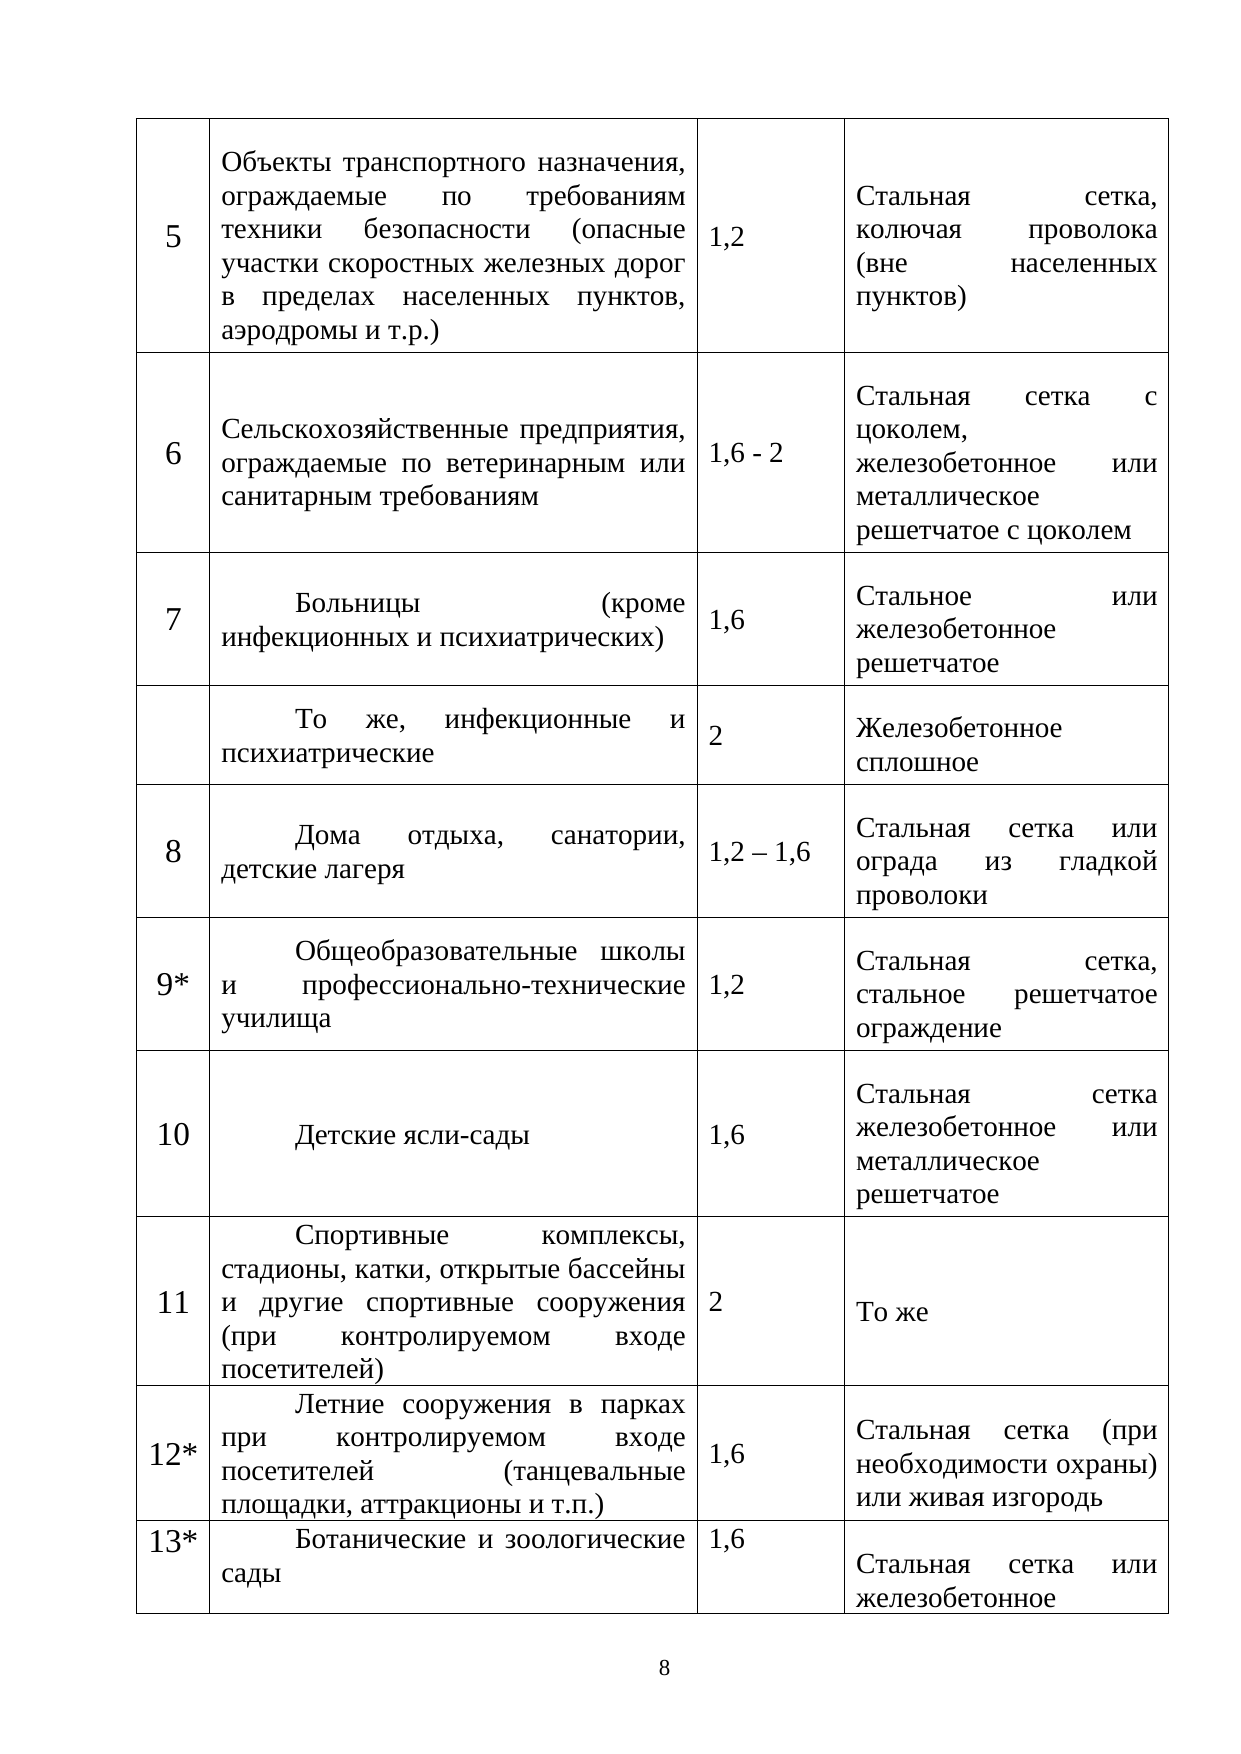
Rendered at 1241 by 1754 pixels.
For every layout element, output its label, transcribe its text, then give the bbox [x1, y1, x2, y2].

table_cell Объекты транспортного назначения, ограждаемые по требованиям техники безопасности (опасные участки скоростных железных дорог в пределах населенных пунктов, аэродромы и т.р.) [210, 119, 697, 352]
table_cell 12* [137, 1386, 209, 1520]
table_cell Детские ясли-сады [210, 1051, 697, 1216]
table_cell Стальная сетка (при необходимости охраны) или живая изгородь [845, 1386, 1168, 1520]
table_cell Спортивные комплексы, стадионы, катки, открытые бассейны и другие спортивные сооружения (при контролируемом входе посетителей) [210, 1217, 697, 1385]
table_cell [845, 1521, 1168, 1613]
table_cell Железобетонное сплошное [845, 686, 1168, 784]
table_cell 5 [137, 119, 209, 352]
table_cell 1,6 [698, 1386, 844, 1520]
table_cell То же, инфекционные и психиатрические [210, 686, 697, 784]
table_cell Летние сооружения в парках при контролируемом входе посетителей (танцевальные площадки, аттракционы и т.п.) [210, 1386, 697, 1520]
table_cell 1,2 [698, 918, 844, 1050]
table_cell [210, 1521, 697, 1613]
table_cell 2 [698, 1217, 844, 1385]
table_cell 7 [137, 553, 209, 684]
table_cell 1,2 [698, 119, 844, 352]
table_cell 2 [698, 686, 844, 784]
table_cell 1,6 [698, 553, 844, 684]
table_cell [137, 686, 209, 784]
table_cell Стальная сетка, стальное решетчатое ограждение [845, 918, 1168, 1050]
table_cell 8 [137, 785, 209, 917]
table_cell Стальная сетка железобетонное или металлическое решетчатое [845, 1051, 1168, 1216]
table_cell 1,2 – 1,6 [698, 785, 844, 917]
table_cell Стальное или железобетонное решетчатое [845, 553, 1168, 684]
table_cell 1,6 [698, 1051, 844, 1216]
table_cell То же [845, 1217, 1168, 1385]
table_cell Стальная сетка, колючая проволока (вне населенных пунктов) [845, 119, 1168, 352]
table_cell Стальная сетка или ограда из гладкой проволоки [845, 785, 1168, 917]
table_cell 1,6 - 2 [698, 353, 844, 552]
table_cell Стальная сетка с цоколем, железобетонное или металлическое решетчатое с цоколем [845, 353, 1168, 552]
table_cell Дома отдыха, санатории, детские лагеря [210, 785, 697, 917]
table_cell 13* [137, 1521, 209, 1613]
table_cell Общеобразовательные школы и профессионально-технические училища [210, 918, 697, 1050]
table_cell 9* [137, 918, 209, 1050]
table_cell 6 [137, 353, 209, 552]
table_cell 1,6 [698, 1521, 844, 1613]
table_cell Больницы (кроме инфекционных и психиатрических) [210, 553, 697, 684]
table_cell 11 [137, 1217, 209, 1385]
table_cell 10 [137, 1051, 209, 1216]
table_cell Сельскохозяйственные предприятия, ограждаемые по ветеринарным или санитарным требованиям [210, 353, 697, 552]
